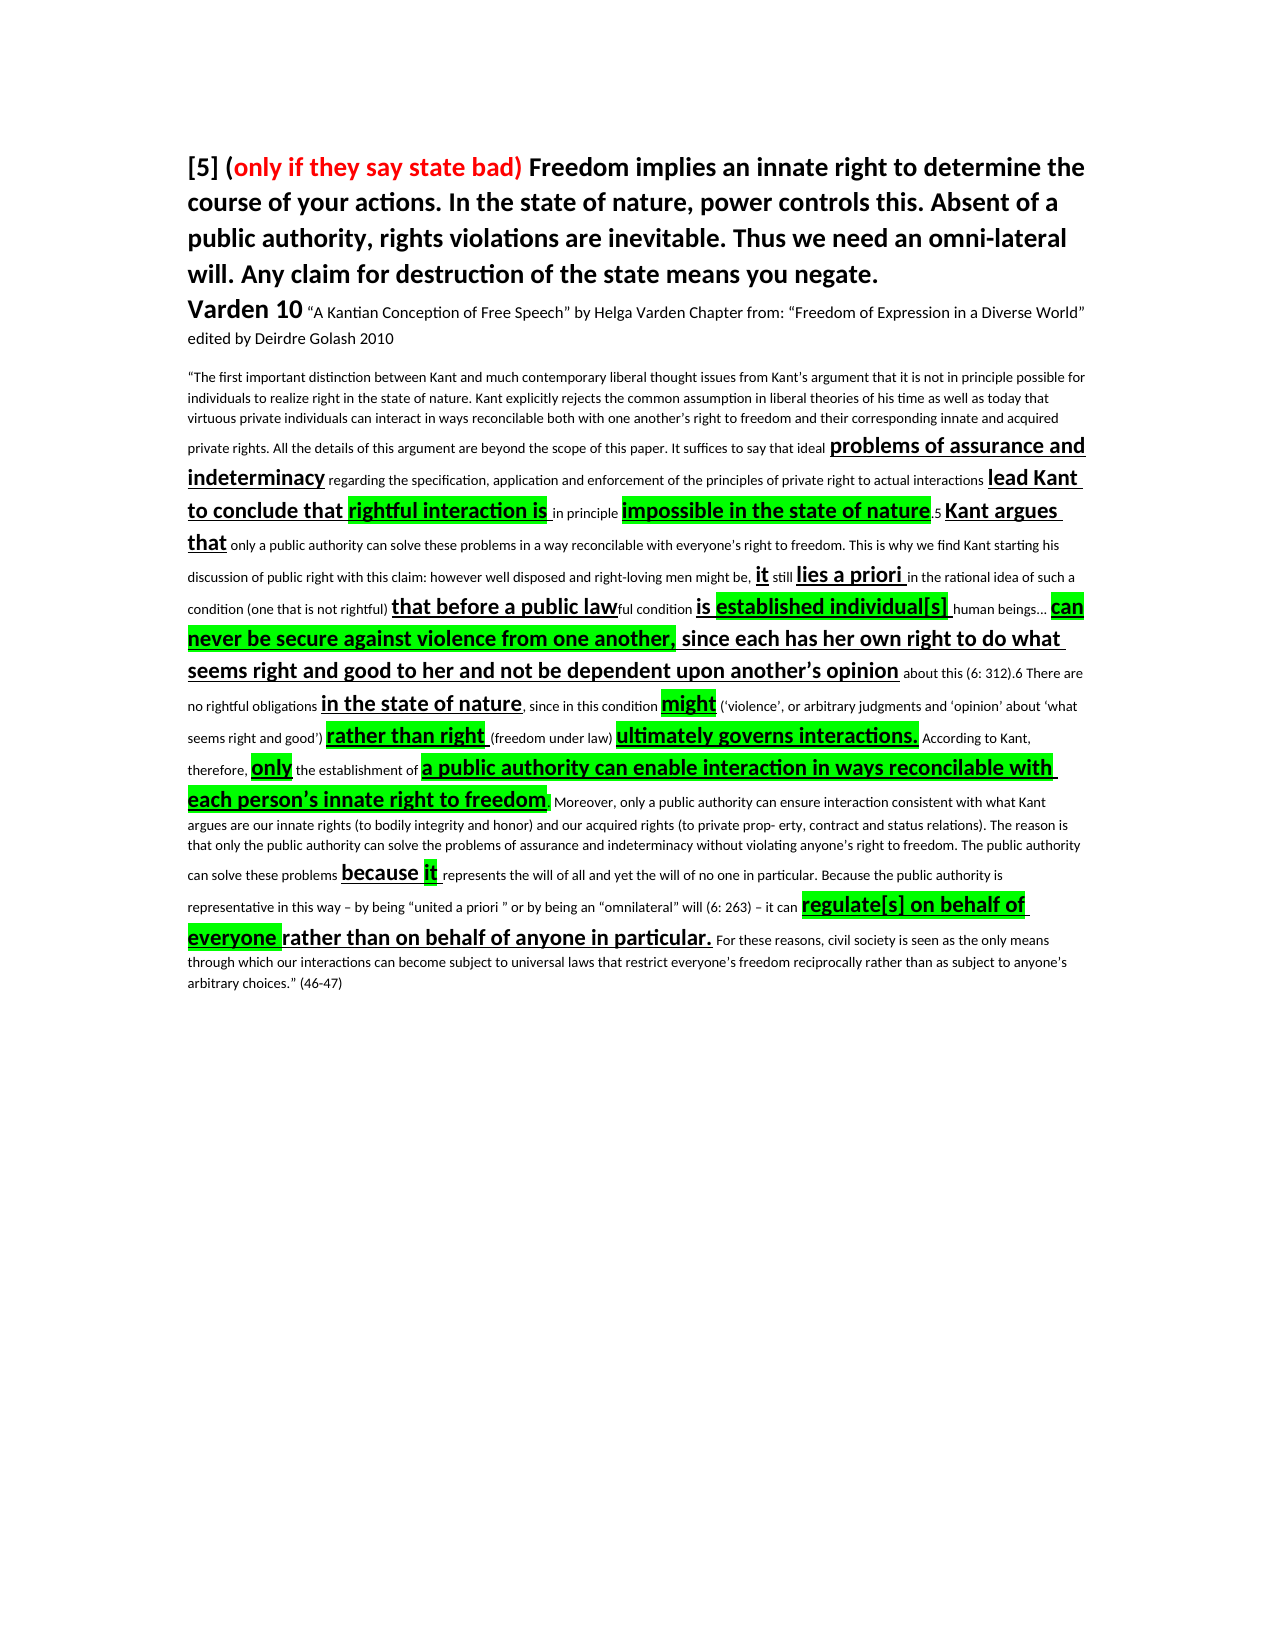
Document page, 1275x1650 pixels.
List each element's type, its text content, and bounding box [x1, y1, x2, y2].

subtitle [5] (only if they say state bad) Freedom implies an innate right to determine the course of your actions. In the state of nature, power controls this. Absent of a public authority, rights violations are inevitable. Thus we need an omni-lateral will. Any claim for destruction of the state means you negate. [187, 150, 1087, 290]
text “The first important distinction between Kant and much contemporary liberal thought issues from Kant’s argument that it is not in principle possible for individuals to realize right in the state of nature. Kant explicitly rejects the common assumption in liberal theories of his time as well as today that virtuous private individuals can interact in ways reconcilable both with one another’s right to freedom and their corresponding innate and acquired private rights. All the details of this argument are beyond the scope of this paper. It suffices to say that ideal problems of assurance and indeterminacy regarding the specification, application and enforcement of the principles of private right to actual interactions lead Kant to conclude that rightful interaction is in principle impossible in the state of nature.5 Kant argues that only a public authority can solve these problems in a way reconcilable with everyone’s right to freedom. This is why we find Kant starting his discussion of public right with this claim: however well disposed and right-loving men might be, it still lies a priori in the rational idea of such a condition (one that is not rightful) that before a public lawful condition is established individual[s] human beings... can never be secure against violence from one another, since each has her own right to do what seems right and good to her and not be dependent upon another’s opinion about this (6: 312).6 There are no rightful obligations in the state of nature, since in this condition might (‘violence’, or arbitrary judgments and ‘opinion’ about ‘what seems right and good’) rather than right (freedom under law) ultimately governs interactions. According to Kant, therefore, only the establishment of a public authority can enable interaction in ways reconcilable with each person’s innate right to freedom. Moreover, only a public authority can ensure interaction consistent with what Kant argues are our innate rights (to bodily integrity and honor) and our acquired rights (to private prop- erty, contract and status relations). The reason is that only the public authority can solve the problems of assurance and indeterminacy without violating anyone’s right to freedom. The public authority can solve these problems because it represents the will of all and yet the will of no one in particular. Because the public authority is representative in this way – by being “united a priori ” or by being an “omnilateral” will (6: 263) – it can regulate[s] on behalf of everyone rather than on behalf of anyone in particular. For these reasons, civil society is seen as the only means through which our interactions can become subject to universal laws that restrict everyone’s freedom reciprocally rather than as subject to anyone’s arbitrary choices.” (46-47) [187, 368, 1087, 992]
text Varden 10 “A Kantian Conception of Free Speech” by Helga Varden Chapter from: “Freedom of Expression in a Diverse World” edited by Deirdre Golash 2010 [187, 292, 1087, 349]
